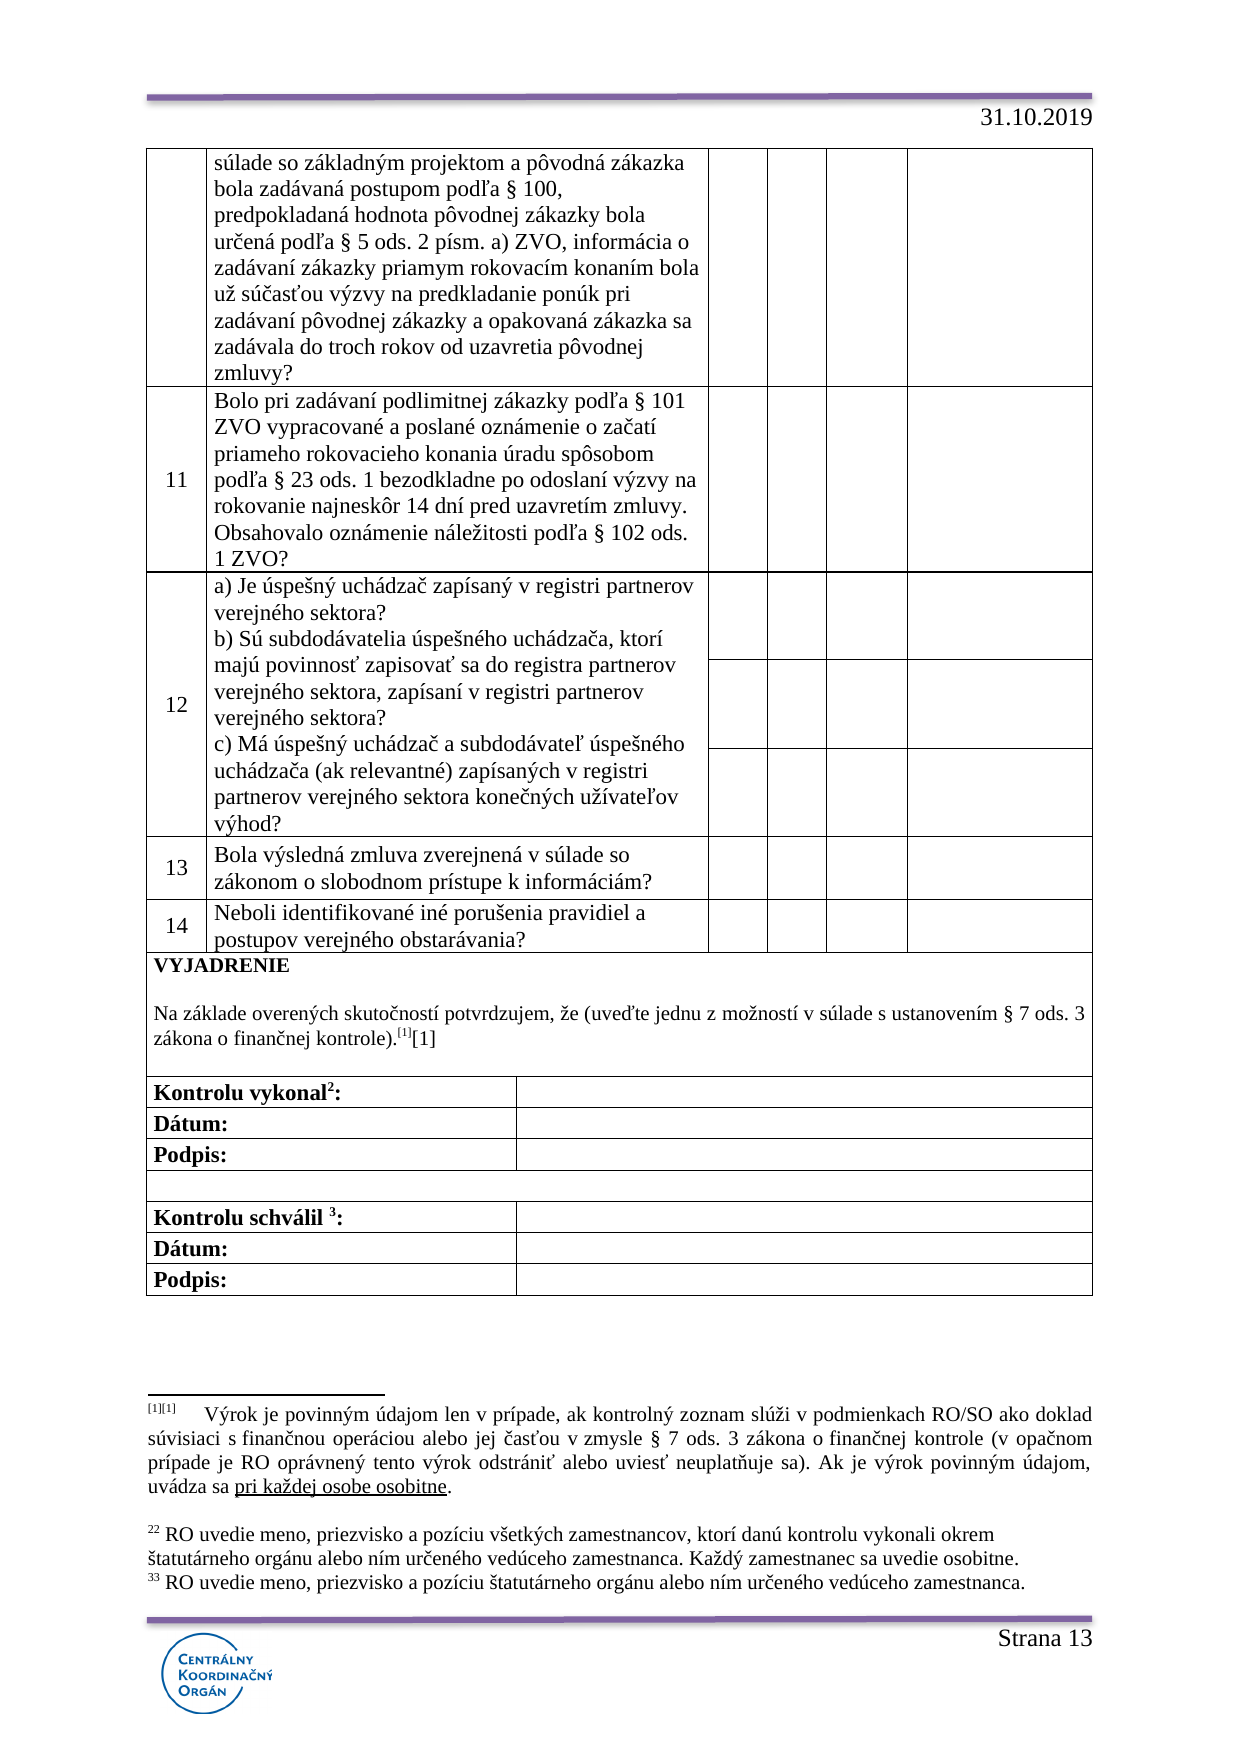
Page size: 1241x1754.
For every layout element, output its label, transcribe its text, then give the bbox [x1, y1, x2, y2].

table_cell [827, 573, 907, 659]
table_cell [709, 837, 767, 898]
table_cell [827, 837, 907, 898]
table_cell [827, 749, 907, 836]
table_cell 14 [147, 900, 206, 952]
table_cell [517, 1233, 1092, 1263]
table_cell [768, 660, 826, 747]
table_cell [908, 387, 1092, 571]
table_cell [517, 1139, 1092, 1169]
table_cell Podpis: [147, 1264, 516, 1294]
table_cell 12 [147, 573, 206, 836]
table_cell 11 [147, 387, 206, 571]
table_cell [908, 837, 1092, 898]
table_cell [709, 149, 767, 386]
table_cell Kontrolu schválil 3: [147, 1202, 516, 1232]
table_cell Kontrolu vykonal2: [147, 1077, 516, 1107]
table_cell [827, 660, 907, 747]
table_cell [768, 573, 826, 659]
table_cell [709, 900, 767, 952]
table_cell 10 [147, 149, 206, 386]
table_cell [517, 1108, 1092, 1138]
table_cell Podpis: [147, 1139, 516, 1169]
table_cell [709, 660, 767, 747]
table_cell a) Je úspešný uchádzač zapísaný v registri partnerov verejného sektora? b) Sú subdodávatelia úspešného uchádzača, ktorí majú povinnosť zapisovať sa do registra partnerov verejného sektora, zapísaní v registri partnerov verejného sektora? c) Má úspešný uchádzač a subdodávateľ úspešného uchádzača (ak relevantné) zapísaných v registri partnerov verejného sektora konečných užívateľov výhod? [207, 573, 708, 836]
table_cell [768, 900, 826, 952]
table_cell 13 [147, 837, 206, 898]
table_cell [908, 573, 1092, 659]
table_cell [709, 387, 767, 571]
table_cell [908, 900, 1092, 952]
table_cell Dátum: [147, 1233, 516, 1263]
table_cell [908, 660, 1092, 747]
table_cell [908, 749, 1092, 836]
table_cell [827, 149, 907, 386]
table_cell Bola výsledná zmluva zverejnená v súlade so zákonom o slobodnom prístupe k informáciám? [207, 837, 708, 898]
table_cell [709, 749, 767, 836]
table_cell [147, 1171, 1092, 1201]
table_cell Neboli identifikované iné porušenia pravidiel a postupov verejného obstarávania? [207, 900, 708, 952]
table_cell [768, 837, 826, 898]
table_cell [827, 387, 907, 571]
table_cell [517, 1202, 1092, 1232]
table_cell [768, 149, 826, 386]
table_cell Dátum: [147, 1108, 516, 1138]
table_cell [908, 149, 1092, 386]
table_cell [768, 387, 826, 571]
table_cell [768, 749, 826, 836]
table_cell Bolo pri zadávaní podlimitnej zákazky podľa § 101 ZVO vypracované a poslané oznámenie o začatí priameho rokovacieho konania úradu spôsobom podľa § 23 ods. 1 bezodkladne po odoslaní výzvy na rokovanie najneskôr 14 dní pred uzavretím zmluvy. Obsahovalo oznámenie náležitosti podľa § 102 ods. 1 ZVO? [207, 387, 708, 571]
table_cell [517, 1077, 1092, 1107]
table_cell [709, 573, 767, 659]
table_cell VYJADRENIE Na základe overených skutočností potvrdzujem, že (uveďte jednu z možností v súlade s ustanovením § 7 ods. 3 zákona o finančnej kontrole).[1] [147, 953, 1092, 1076]
picture [159, 1631, 272, 1713]
table_cell [827, 900, 907, 952]
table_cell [207, 149, 708, 386]
table_cell [517, 1264, 1092, 1294]
